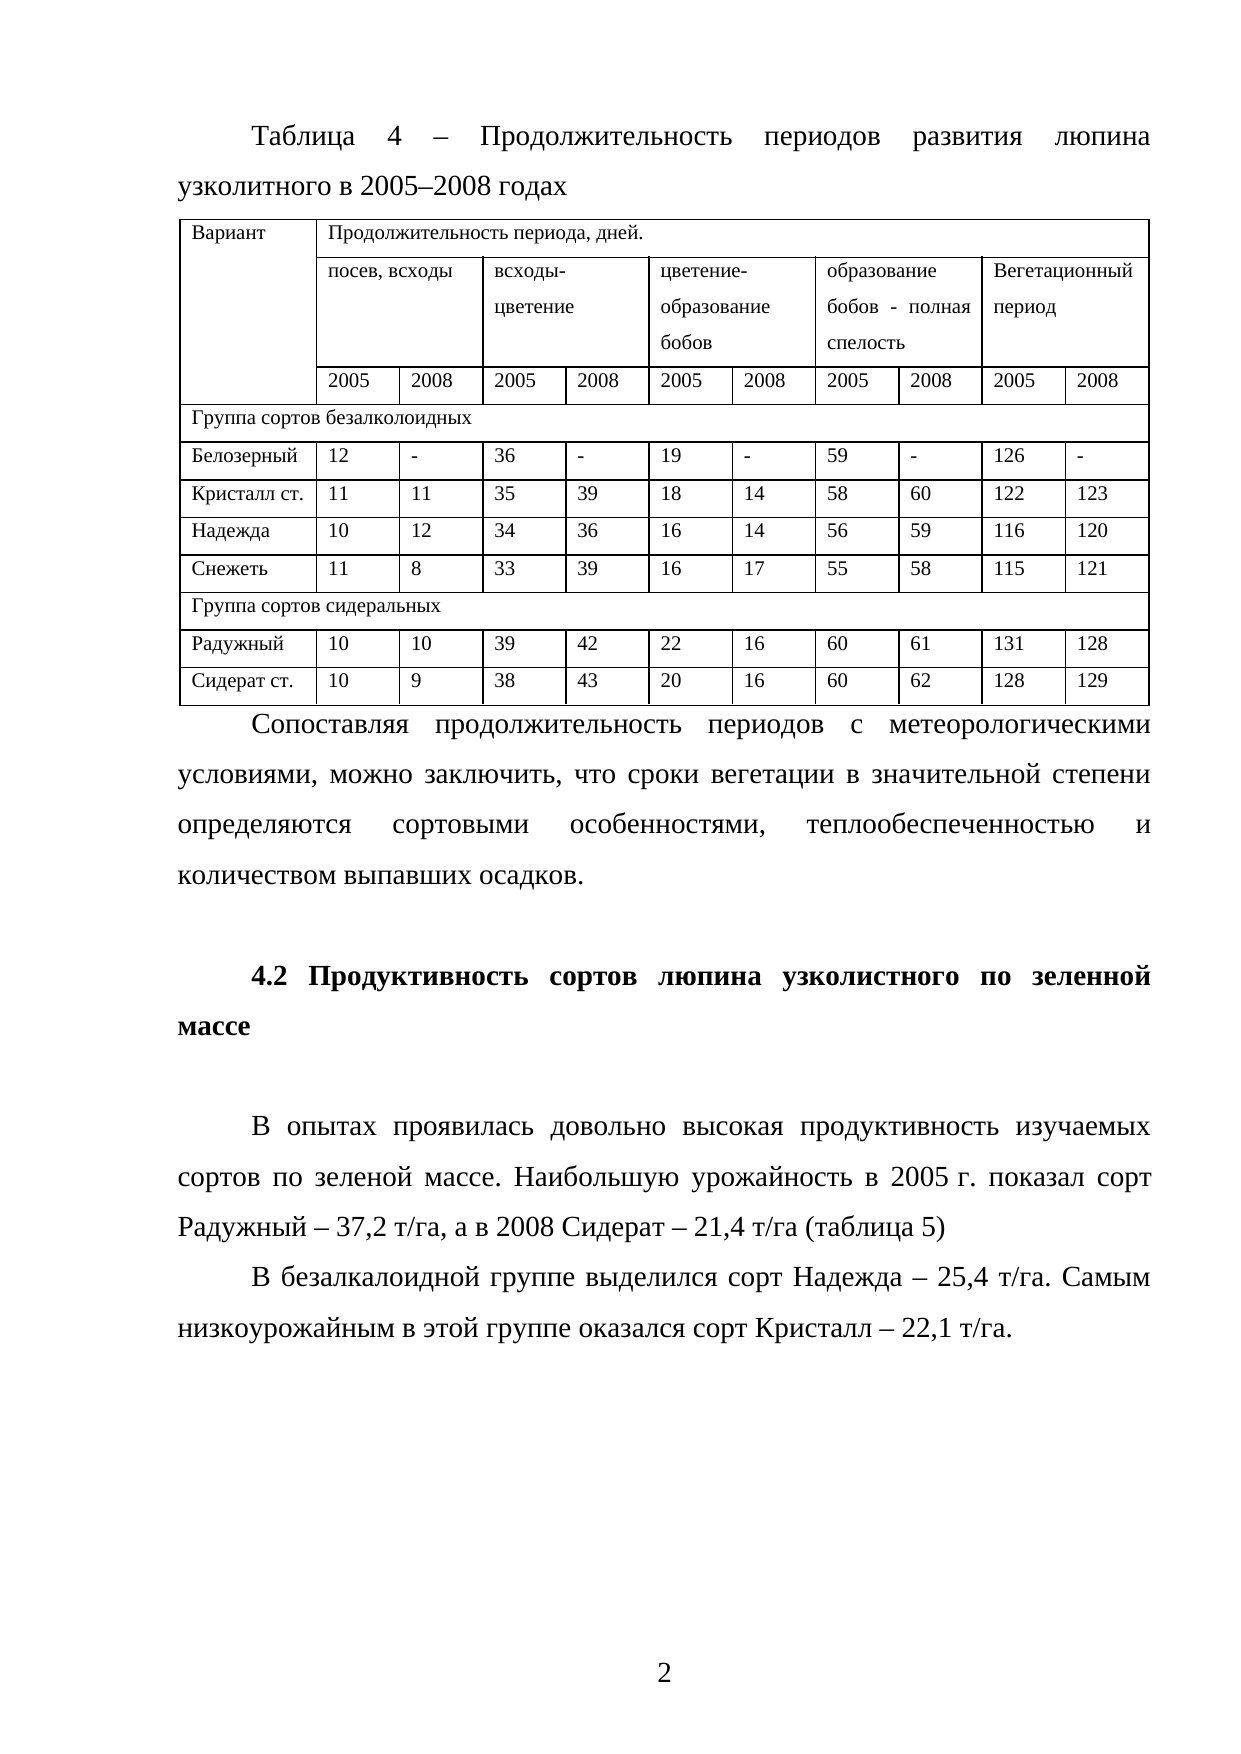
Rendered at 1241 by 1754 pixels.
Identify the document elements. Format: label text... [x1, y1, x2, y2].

table_cell 2008 [1066, 368, 1148, 404]
table_cell 2005 [816, 368, 898, 404]
table_cell 16 [733, 668, 815, 704]
table_cell 2005 [983, 368, 1065, 404]
table_cell 16 [733, 631, 815, 667]
table_header Продолжительность периода, дней. [317, 220, 1148, 256]
text Таблица 4 – Продолжительность периодов развития люпина узколитного в 2005–2008 годах [177, 118, 1152, 202]
table_cell 19 [650, 443, 732, 479]
table_cell 11 [317, 481, 399, 516]
table_cell 33 [484, 556, 565, 592]
table_cell 55 [816, 556, 898, 592]
table_cell 115 [983, 556, 1065, 592]
table_cell 58 [900, 556, 981, 592]
table_cell 14 [733, 481, 815, 516]
table_cell Надежда [181, 518, 316, 554]
table_cell 36 [484, 443, 565, 479]
table_cell 2005 [317, 368, 399, 404]
table_cell Кристалл ст. [181, 481, 316, 516]
table_cell 60 [816, 631, 898, 667]
table_cell 126 [983, 443, 1065, 479]
table_cell Вегетационный период [983, 258, 1148, 366]
table_cell 120 [1066, 518, 1148, 554]
table_cell 43 [567, 668, 648, 704]
table_cell 20 [650, 668, 732, 704]
table_cell 2008 [900, 368, 981, 404]
table_cell - [733, 443, 815, 479]
table_cell 60 [900, 481, 981, 516]
table_cell Снежеть [181, 556, 316, 592]
table_cell 2008 [733, 368, 815, 404]
table_cell 10 [400, 631, 482, 667]
table_cell 122 [983, 481, 1065, 516]
table_cell 39 [567, 556, 648, 592]
table_header Вариант [181, 220, 316, 404]
table_cell посев, всходы [317, 258, 482, 366]
table_cell образование бобов - полная спелость [816, 258, 981, 366]
table_cell - [900, 443, 981, 479]
table_cell 38 [484, 668, 565, 704]
table_cell 16 [650, 518, 732, 554]
table_cell 10 [317, 518, 399, 554]
table_cell 11 [400, 481, 482, 516]
text В опытах проявилась довольно высокая продуктивность изучаемых сортов по зеленой массе. Наибольшую урожайность в 2005 г. показал сорт Радужный – 37,2 т/га, а в 2008 Сидерат – 21,4 т/га (таблица 5) [177, 1108, 1152, 1243]
text Сопоставляя продолжительность периодов с метеорологическими условиями, можно заключить, что сроки вегетации в значительной степени определяются сортовыми особенностями, теплообеспеченностью и количеством выпавших осадков. [177, 706, 1152, 891]
table_cell 61 [900, 631, 981, 667]
table_cell 35 [484, 481, 565, 516]
table_cell 42 [567, 631, 648, 667]
table_cell Радужный [181, 631, 316, 667]
table_cell 59 [900, 518, 981, 554]
table_cell 62 [900, 668, 981, 704]
table_cell - [1066, 443, 1148, 479]
table_cell Белозерный [181, 443, 316, 479]
table_cell 2008 [567, 368, 648, 404]
table_cell 128 [983, 668, 1065, 704]
table_cell 56 [816, 518, 898, 554]
table_cell 12 [317, 443, 399, 479]
table_cell Группа сортов сидеральных [181, 593, 1148, 629]
table_cell 16 [650, 556, 732, 592]
table_cell 128 [1066, 631, 1148, 667]
table_cell 2005 [650, 368, 732, 404]
table_cell Группа сортов безалколоидных [181, 405, 1148, 441]
table_cell 60 [816, 668, 898, 704]
table_cell 17 [733, 556, 815, 592]
table_cell 34 [484, 518, 565, 554]
table_cell 2005 [484, 368, 565, 404]
table_cell 12 [400, 518, 482, 554]
table_cell 14 [733, 518, 815, 554]
table_cell 121 [1066, 556, 1148, 592]
table_cell Сидерат ст. [181, 668, 316, 704]
table_cell цветение-образование бобов [650, 258, 815, 366]
text В безалкалоидной группе выделился сорт Надежда – 25,4 т/га. Самым низкоурожайным в этой группе оказался сорт Кристалл – 22,1 т/га. [177, 1259, 1152, 1343]
table_cell 10 [317, 668, 399, 704]
table_cell 2008 [400, 368, 482, 404]
table_cell 18 [650, 481, 732, 516]
table_cell 131 [983, 631, 1065, 667]
table_cell 8 [400, 556, 482, 592]
table_cell 22 [650, 631, 732, 667]
table_cell 11 [317, 556, 399, 592]
table_cell 36 [567, 518, 648, 554]
table_cell 58 [816, 481, 898, 516]
table_cell 129 [1066, 668, 1148, 704]
table_cell всходы-цветение [484, 258, 648, 366]
table_cell 123 [1066, 481, 1148, 516]
table_cell 116 [983, 518, 1065, 554]
table_cell 9 [400, 668, 482, 704]
table_cell 39 [567, 481, 648, 516]
subtitle 4.2 Продуктивность сортов люпина узколистного по зеленной массе [177, 958, 1152, 1041]
table_cell - [567, 443, 648, 479]
table_cell 10 [317, 631, 399, 667]
table_cell - [400, 443, 482, 479]
table_cell 39 [484, 631, 565, 667]
table_cell 59 [816, 443, 898, 479]
